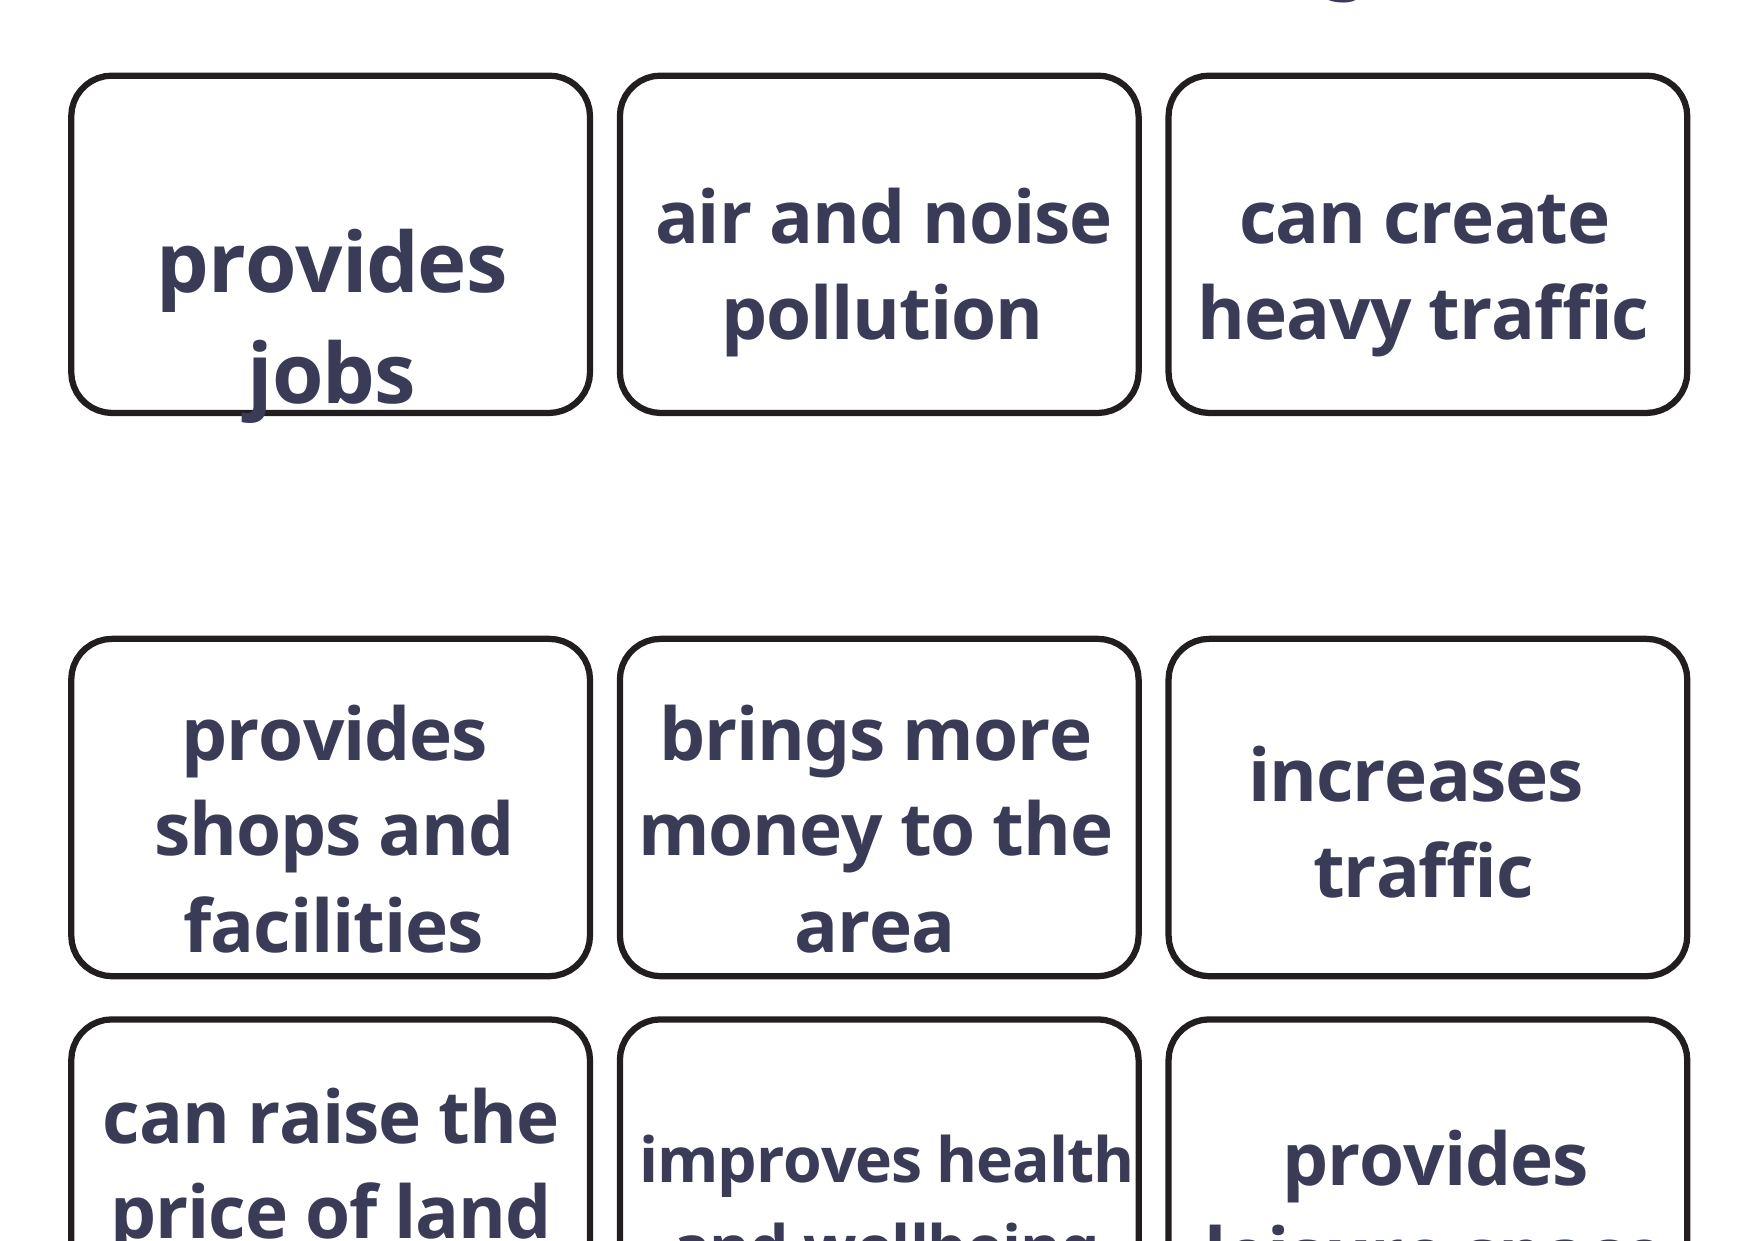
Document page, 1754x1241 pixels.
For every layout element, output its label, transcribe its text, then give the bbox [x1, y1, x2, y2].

text provides jobs [74, 156, 590, 428]
